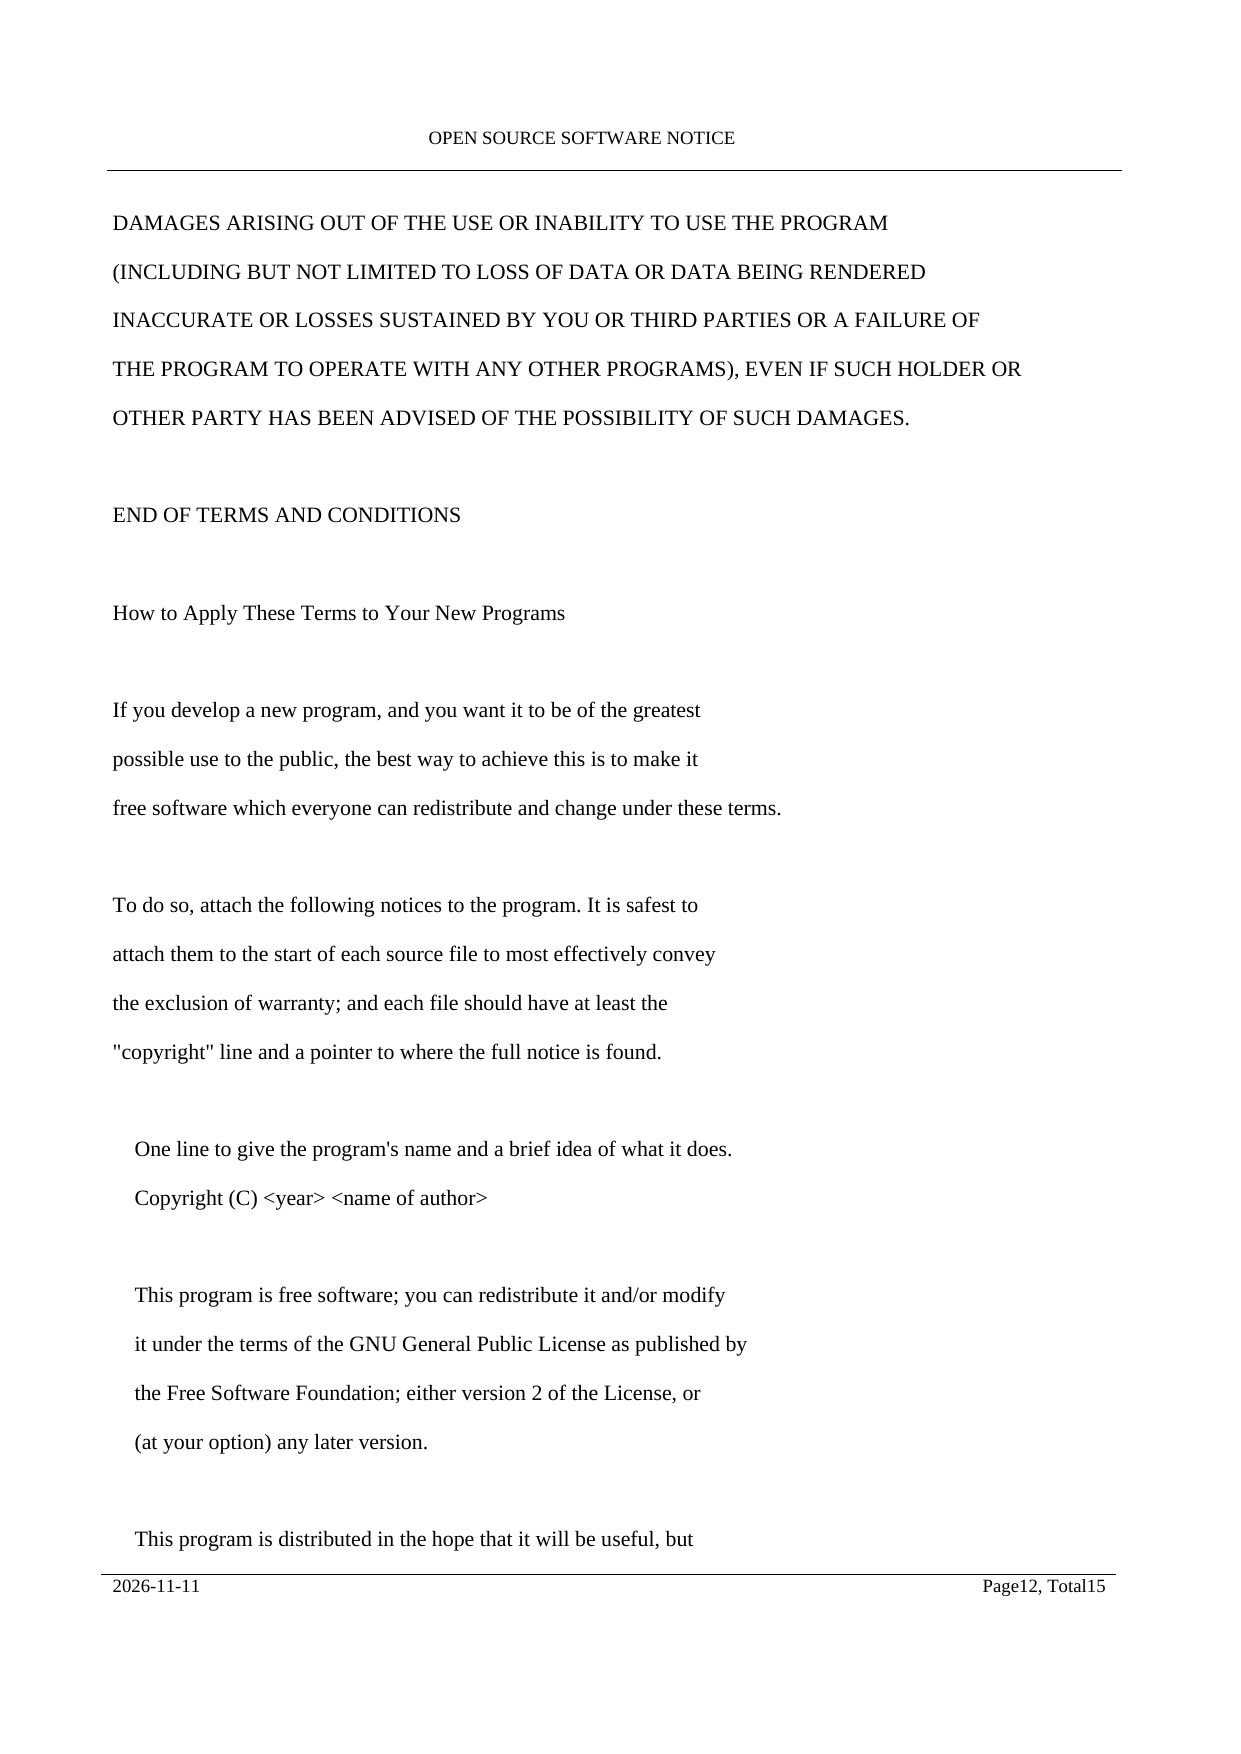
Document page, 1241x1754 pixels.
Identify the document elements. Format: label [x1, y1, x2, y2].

text [112, 206, 1128, 1555]
